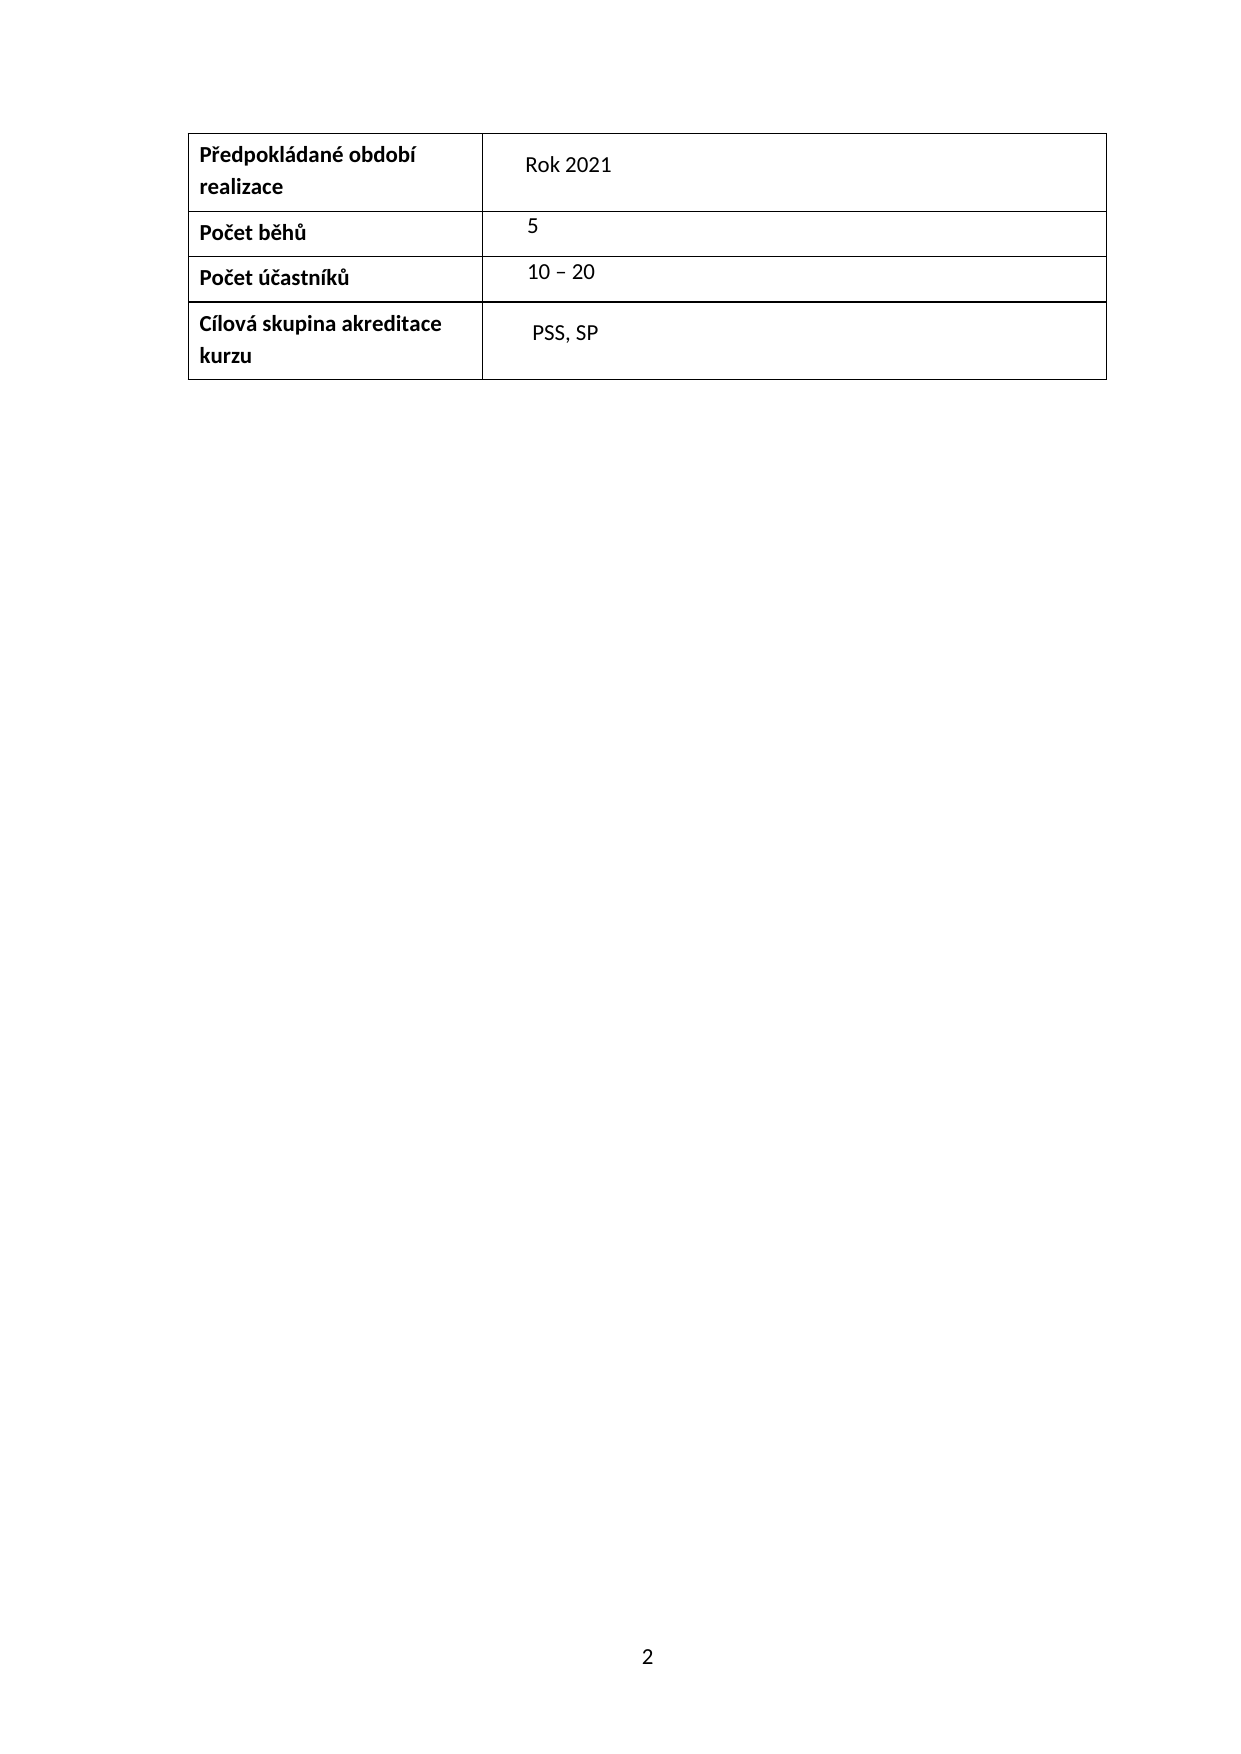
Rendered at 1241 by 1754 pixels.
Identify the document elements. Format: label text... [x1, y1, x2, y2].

table_cell PSS, SP [483, 303, 1106, 379]
table_cell Počet účastníků [189, 257, 482, 301]
table_cell Počet běhů [189, 212, 482, 256]
table_cell Rok 2021 [483, 134, 1106, 211]
table_cell Cílová skupina akreditace kurzu [189, 303, 482, 379]
table_cell Předpokládané období realizace [189, 134, 482, 211]
table_cell 5 [483, 212, 1106, 256]
table_cell 10 – 20 [483, 257, 1106, 301]
